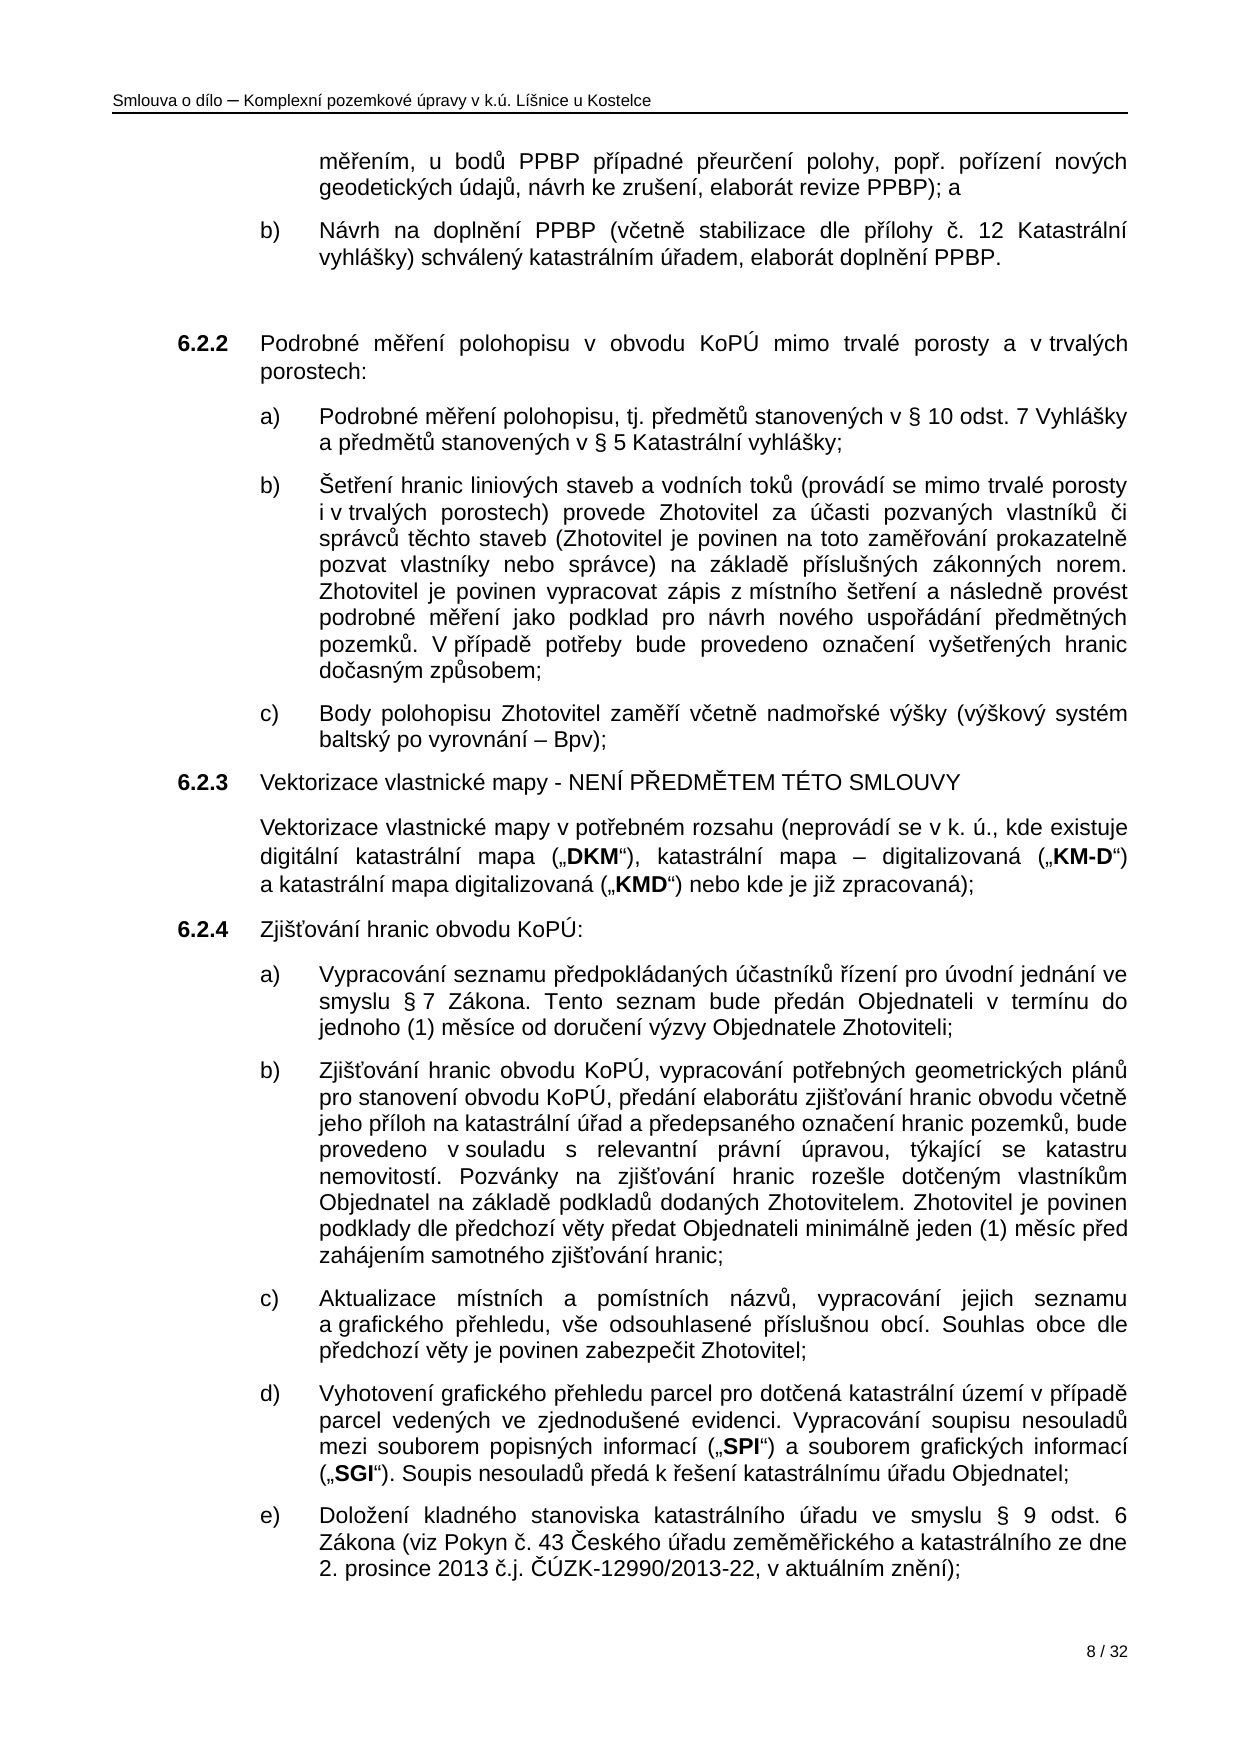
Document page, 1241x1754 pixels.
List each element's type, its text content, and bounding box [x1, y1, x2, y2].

list Aktualizace místních a pomístních názvů, vypracování jejich seznamu a grafického přehledu, vše odsouhlasené příslušnou obcí. Souhlas obce dle předchozí věty je povinen zabezpečit Zhotovitel; [260, 1285, 1128, 1364]
text Vektorizace vlastnické mapy - NENÍ PŘEDMĚTEM TÉTO SMLOUVY [177, 769, 1128, 796]
list Návrh na doplnění PPBP (včetně stabilizace dle přílohy č. 12 Katastrální vyhlášky) schválený katastrálním úřadem, elaborát doplnění PPBP. [260, 217, 1128, 270]
list Šetření hranic liniových staveb a vodních toků (provádí se mimo trvalé porosty i v trvalých porostech) provede Zhotovitel za účasti pozvaných vlastníků či správců těchto staveb (Zhotovitel je povinen na toto zaměřování prokazatelně pozvat vlastníky nebo správce) na základě příslušných zákonných norem. Zhotovitel je povinen vypracovat zápis z místního šetření a následně provést podrobné měření jako podklad pro návrh nového uspořádání předmětných pozemků. V případě potřeby bude provedeno označení vyšetřených hranic dočasným způsobem; [260, 472, 1128, 683]
list Vektorizace vlastnické mapy v potřebném rozsahu (neprovádí se v k. ú., kde existuje digitální katastrální mapa („DKM“), katastrální mapa – digitalizovaná („KM-D“) a katastrální mapa digitalizovaná („KMD“) nebo kde je již zpracovaná); [260, 814, 1128, 898]
list Zjišťování hranic obvodu KoPÚ, vypracování potřebných geometrických plánů pro stanovení obvodu KoPÚ, předání elaborátu zjišťování hranic obvodu včetně jeho příloh na katastrální úřad a předepsaného označení hranic pozemků, bude provedeno v souladu s relevantní právní úpravou, týkající se katastru nemovitostí. Pozvánky na zjišťování hranic rozešle dotčeným vlastníkům Objednatel na základě podkladů dodaných Zhotovitelem. Zhotovitel je povinen podklady dle předchozí věty předat Objednateli minimálně jeden (1) měsíc před zahájením samotného zjišťování hranic; [260, 1057, 1128, 1268]
text Podrobné měření polohopisu v obvodu KoPÚ mimo trvalé porosty a v trvalých porostech: [177, 329, 1128, 384]
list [260, 148, 1128, 200]
text Zjišťování hranic obvodu KoPÚ: [177, 916, 1128, 943]
list Doložení kladného stanoviska katastrálního úřadu ve smyslu § 9 odst. 6 Zákona (viz Pokyn č. 43 Českého úřadu zeměměřického a katastrálního ze dne 2. prosince 2013 č.j. ČÚZK-12990/2013-22, v aktuálním znění); [260, 1502, 1128, 1582]
list Body polohopisu Zhotovitel zaměří včetně nadmořské výšky (výškový systém baltský po vyrovnání – Bpv); [260, 700, 1128, 753]
list Vyhotovení grafického přehledu parcel pro dotčená katastrální území v případě parcel vedených ve zjednodušené evidenci. Vypracování soupisu nesouladů mezi souborem popisných informací („SPI“) a souborem grafických informací („SGI“). Soupis nesouladů předá k řešení katastrálnímu úřadu Objednatel; [260, 1380, 1128, 1486]
list Podrobné měření polohopisu, tj. předmětů stanovených v § 10 odst. 7 Vyhlášky a předmětů stanovených v § 5 Katastrální vyhlášky; [260, 403, 1128, 456]
list Vypracování seznamu předpokládaných účastníků řízení pro úvodní jednání ve smyslu § 7 Zákona. Tento seznam bude předán Objednateli v termínu do jednoho (1) měsíce od doručení výzvy Objednatele Zhotoviteli; [260, 961, 1128, 1041]
